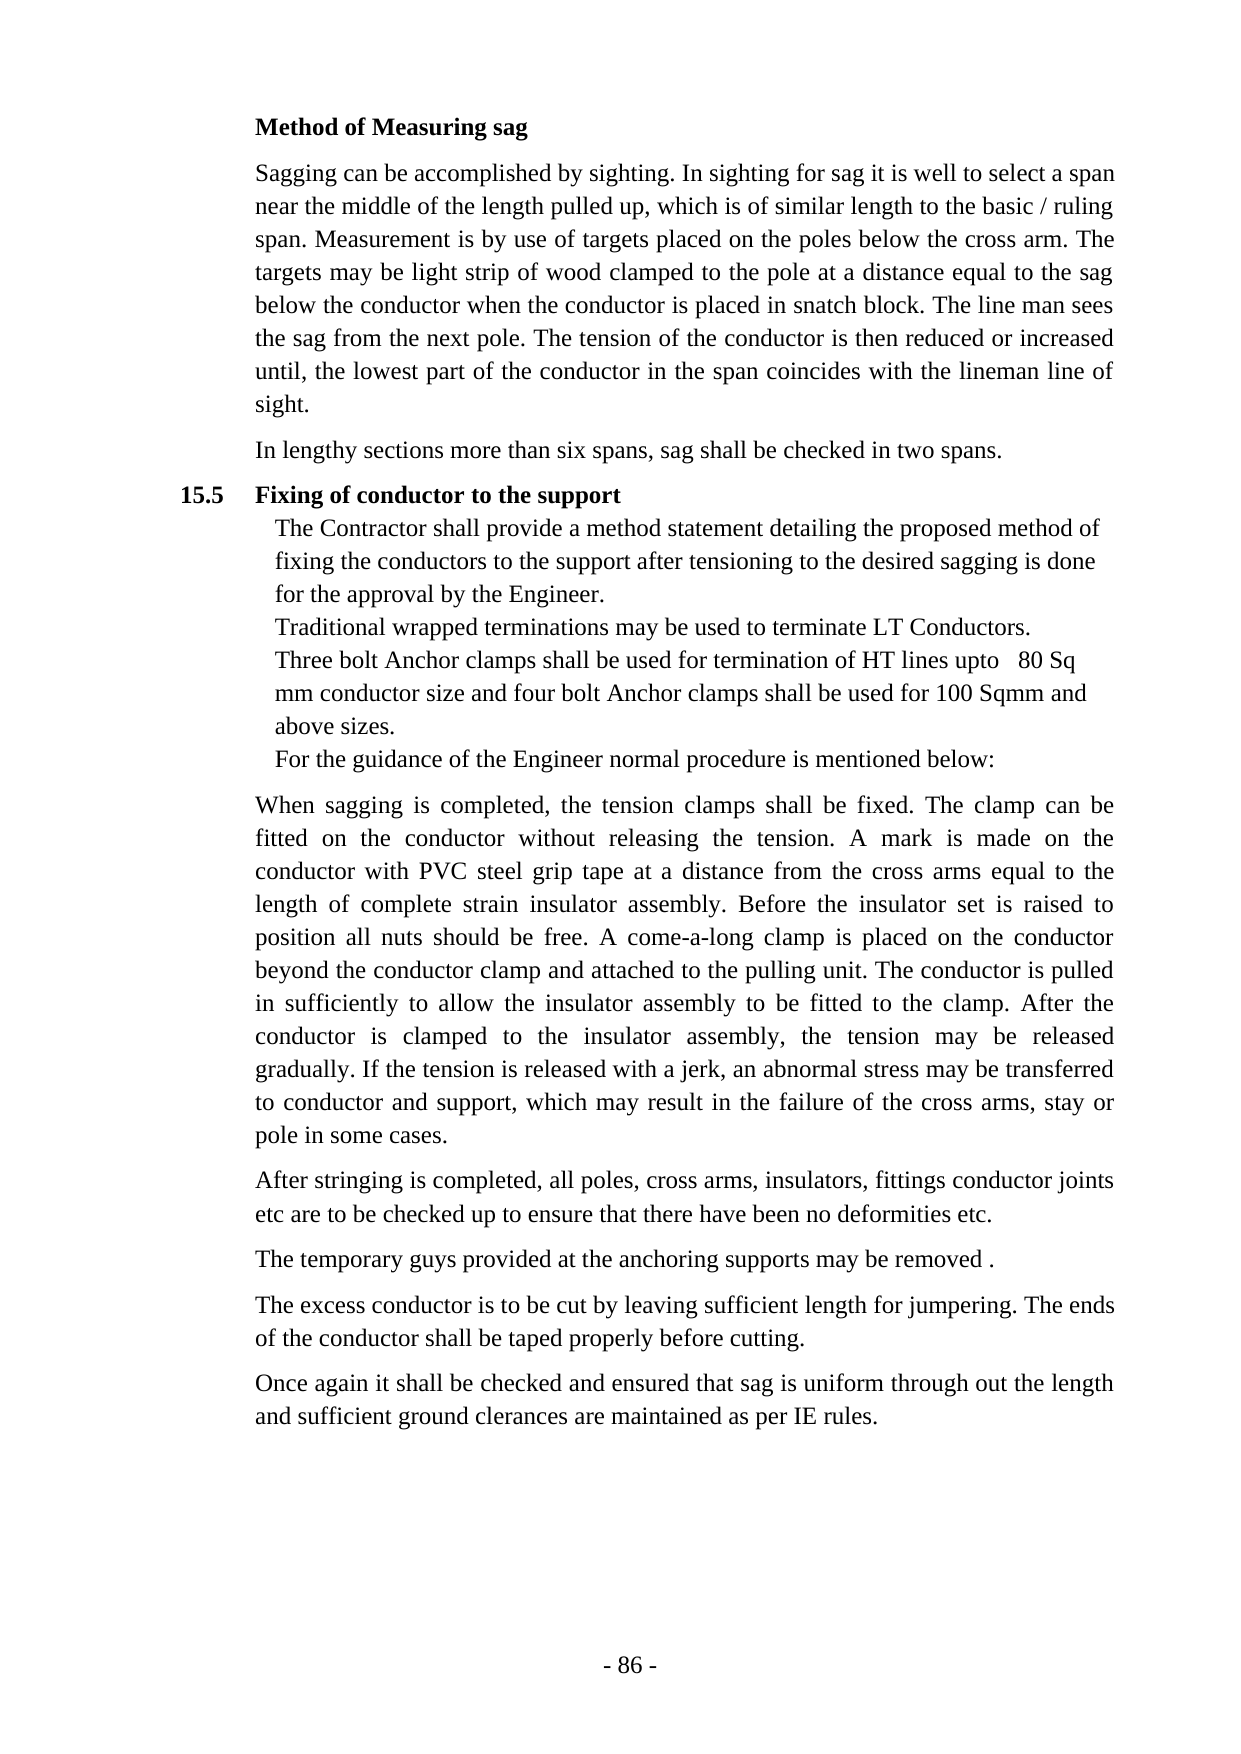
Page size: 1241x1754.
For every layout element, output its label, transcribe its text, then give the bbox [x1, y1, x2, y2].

text When sagging is completed, the tension clamps shall be fixed. The clamp can be fitted on the conductor without releasing the tension. A mark is made on the conductor with PVC steel grip tape at a distance from the cross arms equal to the length of complete strain insulator assembly. Before the insulator set is raised to position all nuts should be free. A come-a-long clamp is placed on the conductor beyond the conductor clamp and attached to the pulling unit. The conductor is pulled in sufficiently to allow the insulator assembly to be fitted to the clamp. After the conductor is clamped to the insulator assembly, the tension may be released gradually. If the tension is released with a jerk, an abnormal stress may be transferred to conductor and support, which may result in the failure of the cross arms, stay or pole in some cases. [255, 790, 1115, 1149]
text The temporary guys provided at the anchoring supports may be removed . [255, 1244, 1115, 1273]
text In lengthy sections more than six spans, sag shall be checked in two spans. [255, 435, 1115, 463]
text Three bolt Anchor clamps shall be used for termination of HT lines upto 80 Sq mm conductor size and four bolt Anchor clamps shall be used for 100 Sqmm and above sizes. [274, 645, 1115, 740]
text For the guidance of the Engineer normal procedure is mentioned below: [274, 744, 1115, 773]
list Method of Measuring sag [180, 112, 1115, 141]
text The excess conductor is to be cut by leaving sufficient length for jumpering. The ends of the conductor shall be taped properly before cutting. [255, 1290, 1115, 1351]
text Traditional wrapped terminations may be used to terminate LT Conductors. [274, 612, 1115, 641]
list 15.5 Fixing of conductor to the support [180, 480, 1115, 509]
text After stringing is completed, all poles, cross arms, insulators, fittings conductor joints etc are to be checked up to ensure that there have been no deformities etc. [255, 1166, 1115, 1227]
text The Contractor shall provide a method statement detailing the proposed method of fixing the conductors to the support after tensioning to the desired sagging is done for the approval by the Engineer. [274, 513, 1115, 608]
text Sagging can be accomplished by sighting. In sighting for sag it is well to select a span near the middle of the length pulled up, which is of similar length to the basic / ruling span. Measurement is by use of targets placed on the poles below the cross arm. The targets may be light strip of wood clamped to the pole at a distance equal to the sag below the conductor when the conductor is placed in snatch block. The line man sees the sag from the next pole. The tension of the conductor is then reduced or increased until, the lowest part of the conductor in the span coincides with the lineman line of sight. [255, 158, 1115, 418]
text Once again it shall be checked and ensured that sag is uniform through out the length and sufficient ground clerances are maintained as per IE rules. [255, 1368, 1115, 1430]
